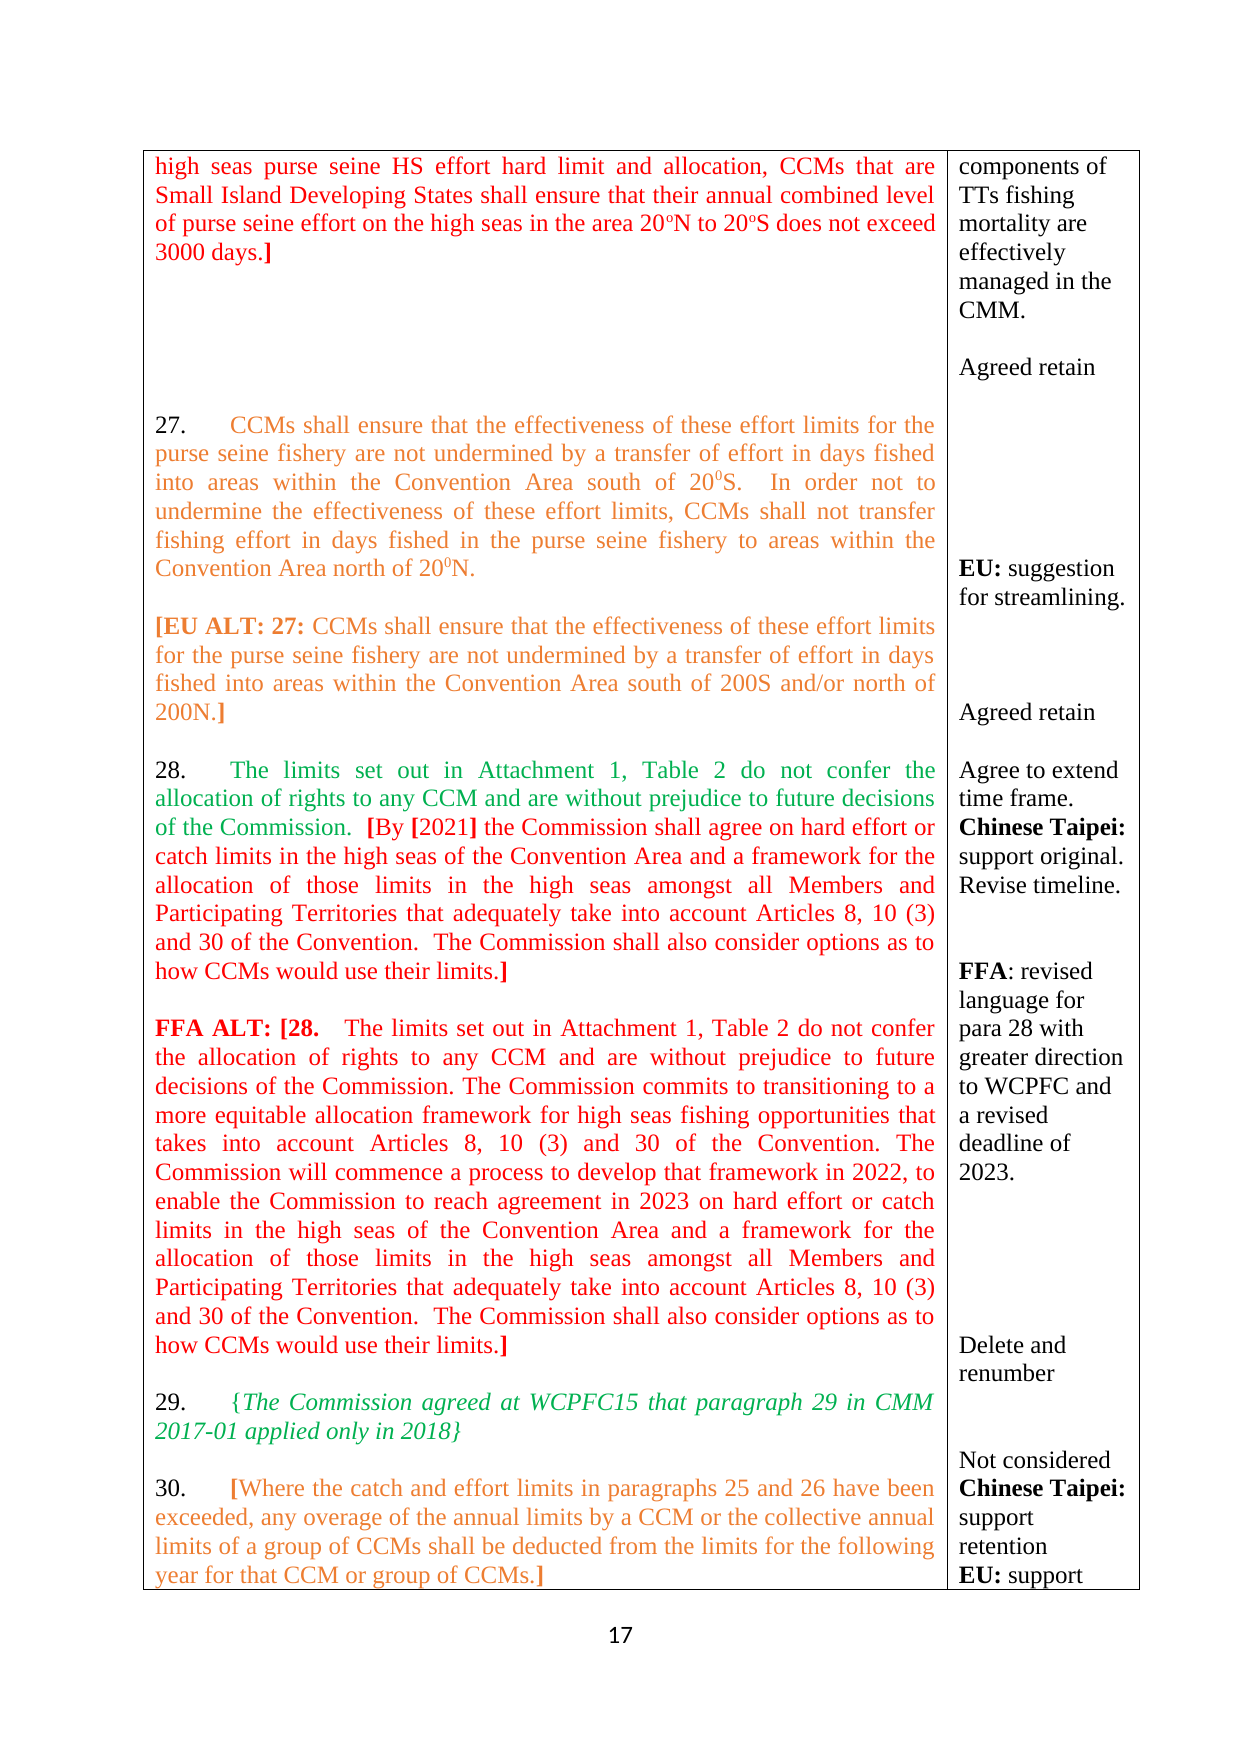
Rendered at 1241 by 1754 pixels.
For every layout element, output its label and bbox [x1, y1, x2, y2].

table_header [948, 151, 1139, 1588]
table_header [144, 151, 947, 1588]
